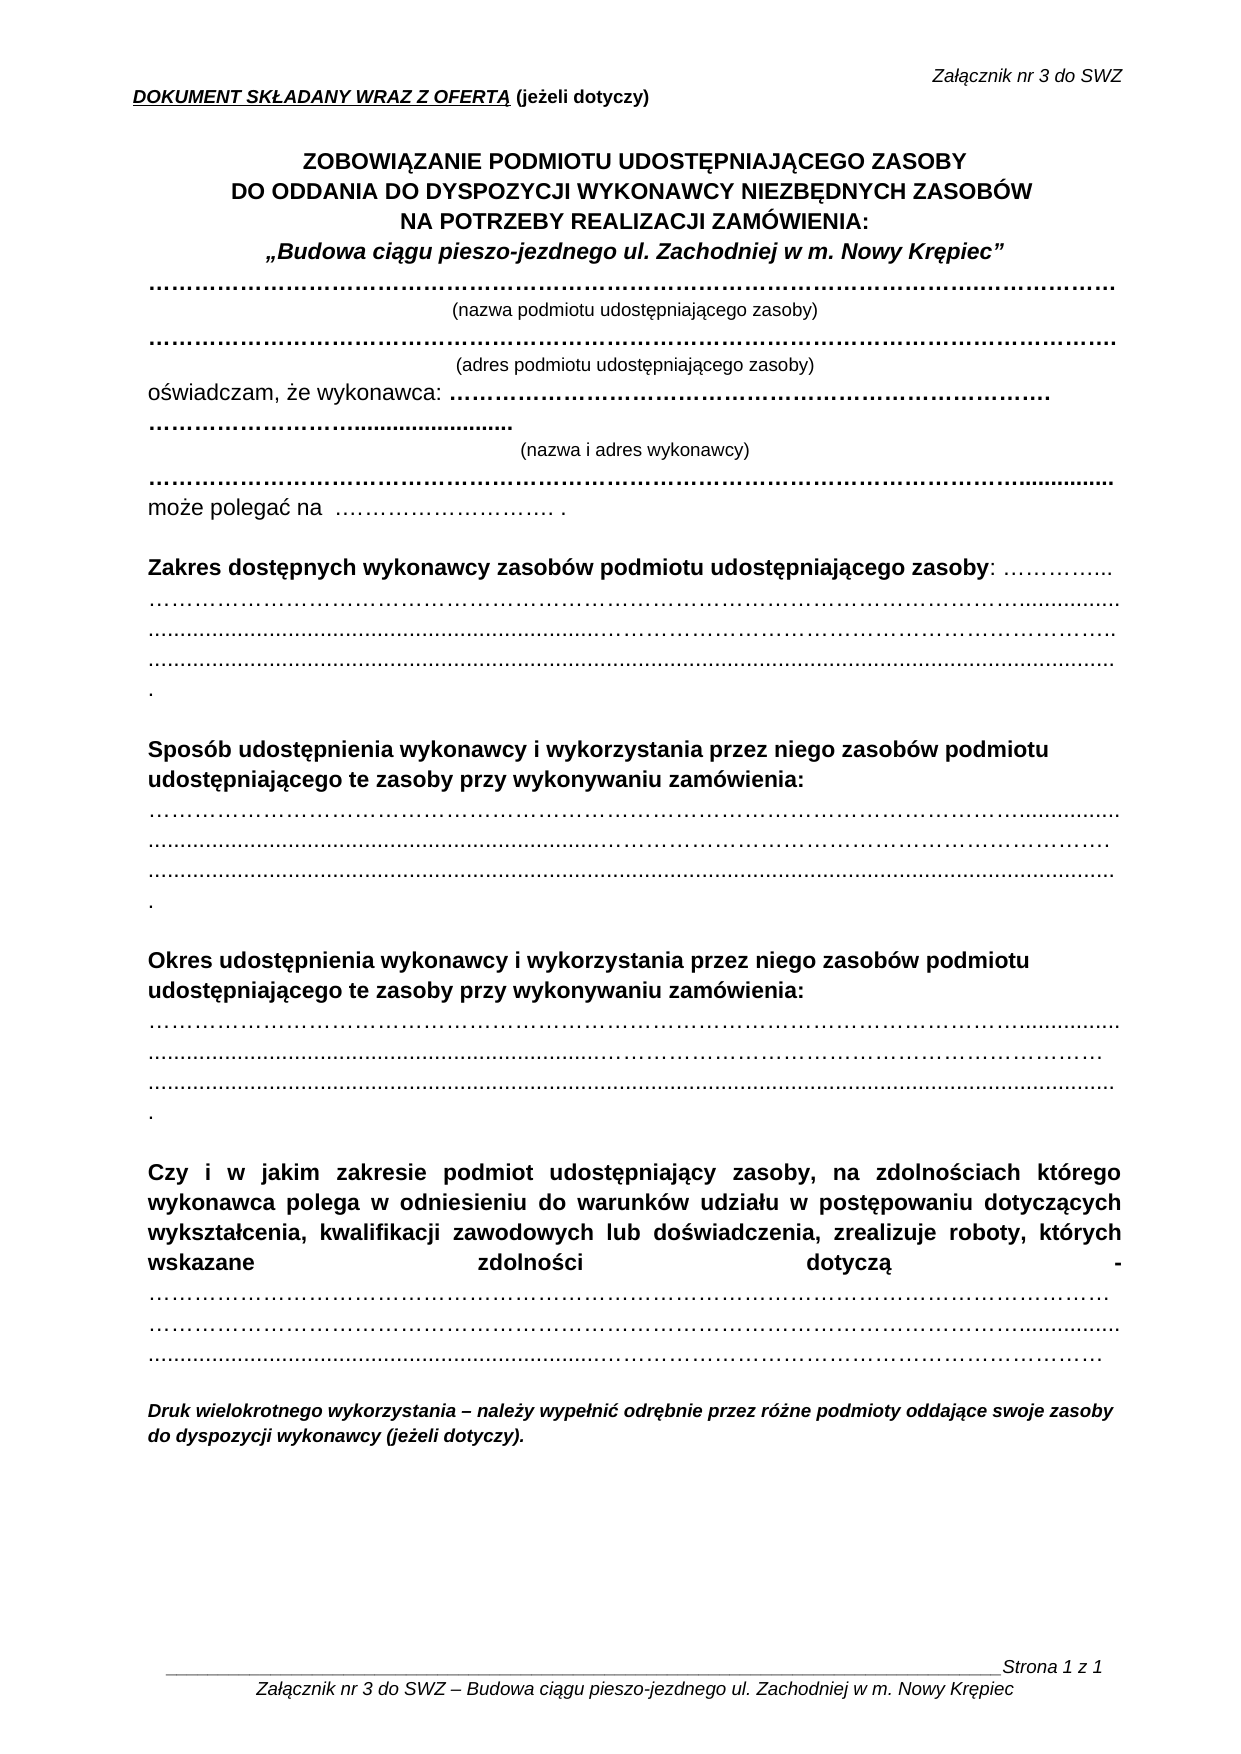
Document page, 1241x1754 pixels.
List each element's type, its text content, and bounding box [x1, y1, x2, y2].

text (nazwa i adres wykonawcy) [148, 439, 1122, 460]
text może polegać na .………………………. . [148, 494, 1122, 520]
text DO ODDANIA DO DYSPOZYCJI WYKONAWCY NIEZBĘDNYCH ZASOBÓW NA POTRZEBY REALIZACJI ZAMÓWIENIA: [148, 178, 1122, 234]
text …………………………………………………………………………………………………….......................................................................................…………………………………………………………. [148, 796, 1122, 852]
text ZOBOWIĄZANIE PODMIOTU UDOSTĘPNIAJĄCEGO ZASOBY [148, 148, 1122, 174]
text …………………………………………………………………………………………………….......................................................................................………………………………………………………….. [148, 584, 1122, 641]
text ……………………………………………………………………………………………………............... [148, 464, 1122, 490]
text ………………………………………………………………………………………………………………. [148, 323, 1122, 350]
text ……………………………………………………………………………………………….……………… [148, 268, 1122, 295]
text Zakres dostępnych wykonawcy zasobów podmiotu udostępniającego zasoby: …………... [148, 554, 1122, 581]
text oświadczam, że wykonawca: …………………………………………………………………….………………………......................... [148, 378, 1122, 435]
text ......................................................................................................................................................... [148, 645, 1122, 701]
text Sposób udostępnienia wykonawcy i wykorzystania przez niego zasobów podmiotu udostępniającego te zasoby przy wykonywaniu zamówienia: [148, 736, 1122, 792]
text ......................................................................................................................................................... [148, 1068, 1122, 1124]
text ......................................................................................................................................................... [148, 856, 1122, 913]
text …………………………………………………………………………………………………….......................................................................................………………………………………………………… [148, 1007, 1122, 1064]
text „Budowa ciągu pieszo-jezdnego ul. Zachodniej w m. Nowy Krępiec” [148, 238, 1122, 264]
text Okres udostępnienia wykonawcy i wykorzystania przez niego zasobów podmiotu udostępniającego te zasoby przy wykonywaniu zamówienia: [148, 947, 1122, 1003]
text (nazwa podmiotu udostępniającego zasoby) [148, 299, 1122, 320]
text (adres podmiotu udostępniającego zasoby) [148, 354, 1122, 375]
text Druk wielokrotnego wykorzystania – należy wypełnić odrębnie przez różne podmioty oddające swoje zasoby do dyspozycji wykonawcy (jeżeli dotyczy). [148, 1400, 1122, 1446]
text Czy i w jakim zakresie podmiot udostępniający zasoby, na zdolnościach którego wykonawca polega w odniesieniu do warunków udziału w postępowaniu dotyczących wykształcenia, kwalifikacji zawodowych lub doświadczenia, zrealizuje roboty, których wskazane zdolności dotyczą - …………………………………………………………………………………………………………………………………………………………………………………………………………………….......................................................................................………………………………………………………… [148, 1158, 1122, 1366]
